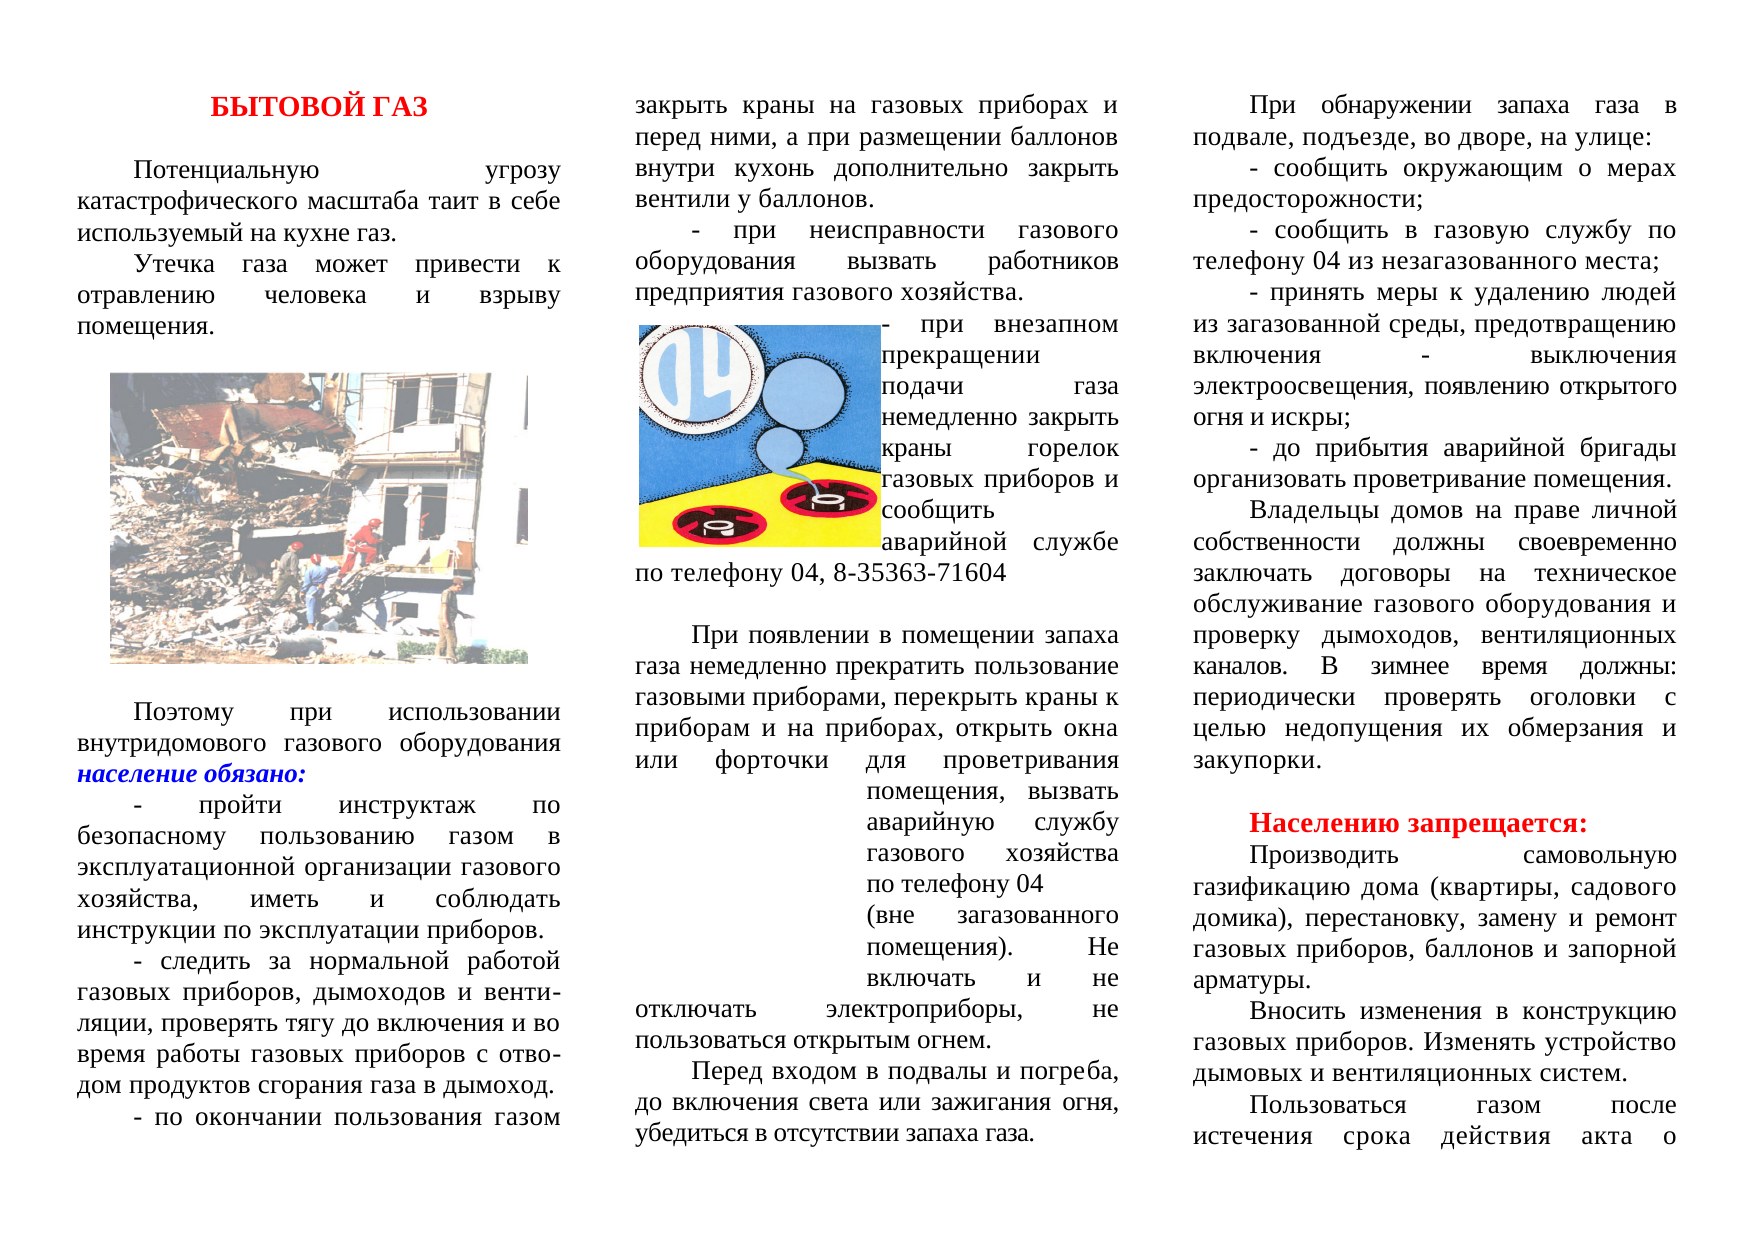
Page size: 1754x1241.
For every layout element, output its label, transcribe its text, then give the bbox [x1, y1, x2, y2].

text - сообщить окружающим о мерах предосторожности; [1193, 151, 1677, 213]
text При появлении в помещении запаха газа немедленно прекратить пользование газовыми приборами, перекрыть краны к приборам и на приборах, открыть окна или форточки для проветривания помещения, вызвать аварийную службу газового хозяйства по телефону 04 [635, 618, 1119, 898]
text Перед входом в подвалы и погреба, до включения света или зажигания огня, убедиться в отсутствии запаха газа. [635, 1054, 1119, 1148]
text Производить самовольную газификацию дома (квартиры, садового домика), перестановку, замену и ремонт газовых приборов, баллонов и запорной арматуры. [1193, 838, 1677, 994]
text - по окончании пользования газом закрыть краны на газовых приборах и перед ними, а при размещении баллонов внутри кухонь дополнительно закрыть вентили у баллонов. [635, 89, 1119, 213]
picture [110, 371, 528, 664]
text При обнаружении запаха газа в подвале, подъезде, во дворе, на улице: [1193, 89, 1677, 151]
subtitle Потенциальную угрозу катастрофического масштаба таит в себе используемый на кухне газ. [77, 153, 561, 247]
text - следить за нормальной работой газовых приборов, дымоходов и вентиляции, проверять тягу до включения и во время работы газовых приборов с отводом продуктов сгорания газа в дымоход. [77, 944, 561, 1100]
text - при неисправности газового оборудования вызвать работников предприятия газового хозяйства. [635, 213, 1119, 307]
text Утечка газа может привести к отравлению человека и взрыву помещения. [77, 247, 561, 340]
text - пройти инструктаж по безопасному пользованию газом в эксплуатационной организации газового хозяйства, иметь и соблюдать инструкции по эксплуатации приборов. [77, 788, 561, 944]
text Владельцы домов на праве личной собственности должны своевременно заключать договоры на техническое обслуживание газового оборудования и проверку дымоходов, вентиляционных каналов. В зимнее время должны: периодически проверять оголовки с целью недопущения их обмерзания и закупорки. [1193, 493, 1677, 774]
text - до прибытия аварийной бригады организовать проветривание помещения. [1193, 431, 1677, 493]
text - по окончании пользования газом закрыть краны на газовых приборах и перед ними, а при размещении баллонов внутри кухонь дополнительно закрыть вентили у баллонов. [77, 1100, 561, 1131]
text Вносить изменения в конструкцию газовых приборов. Изменять устройство дымовых и вентиляционных систем. [1193, 994, 1677, 1088]
text (вне загазованного помещения). Не включать и не отключать электроприборы, не пользоваться открытым огнем. [635, 898, 1119, 1054]
text Поэтому при использовании внутридомового газового оборудования население обязано: [77, 695, 561, 788]
picture [639, 325, 881, 547]
text - принять меры к удалению людей из загазованной среды, предотвращению включения - выключения электроосвещения, появлению открытого огня и искры; [1193, 276, 1677, 431]
text Населению запрещается: [1193, 805, 1677, 838]
text Пользоваться газом после истечения срока действия акта о проверке и чистке дымовых и вентиляционных каналов. [1193, 1088, 1677, 1150]
subtitle БЫТОВОЙ ГАЗ [77, 89, 561, 122]
text - сообщить в газовую службу по телефону 04 из незагазованного места; [1193, 213, 1677, 276]
